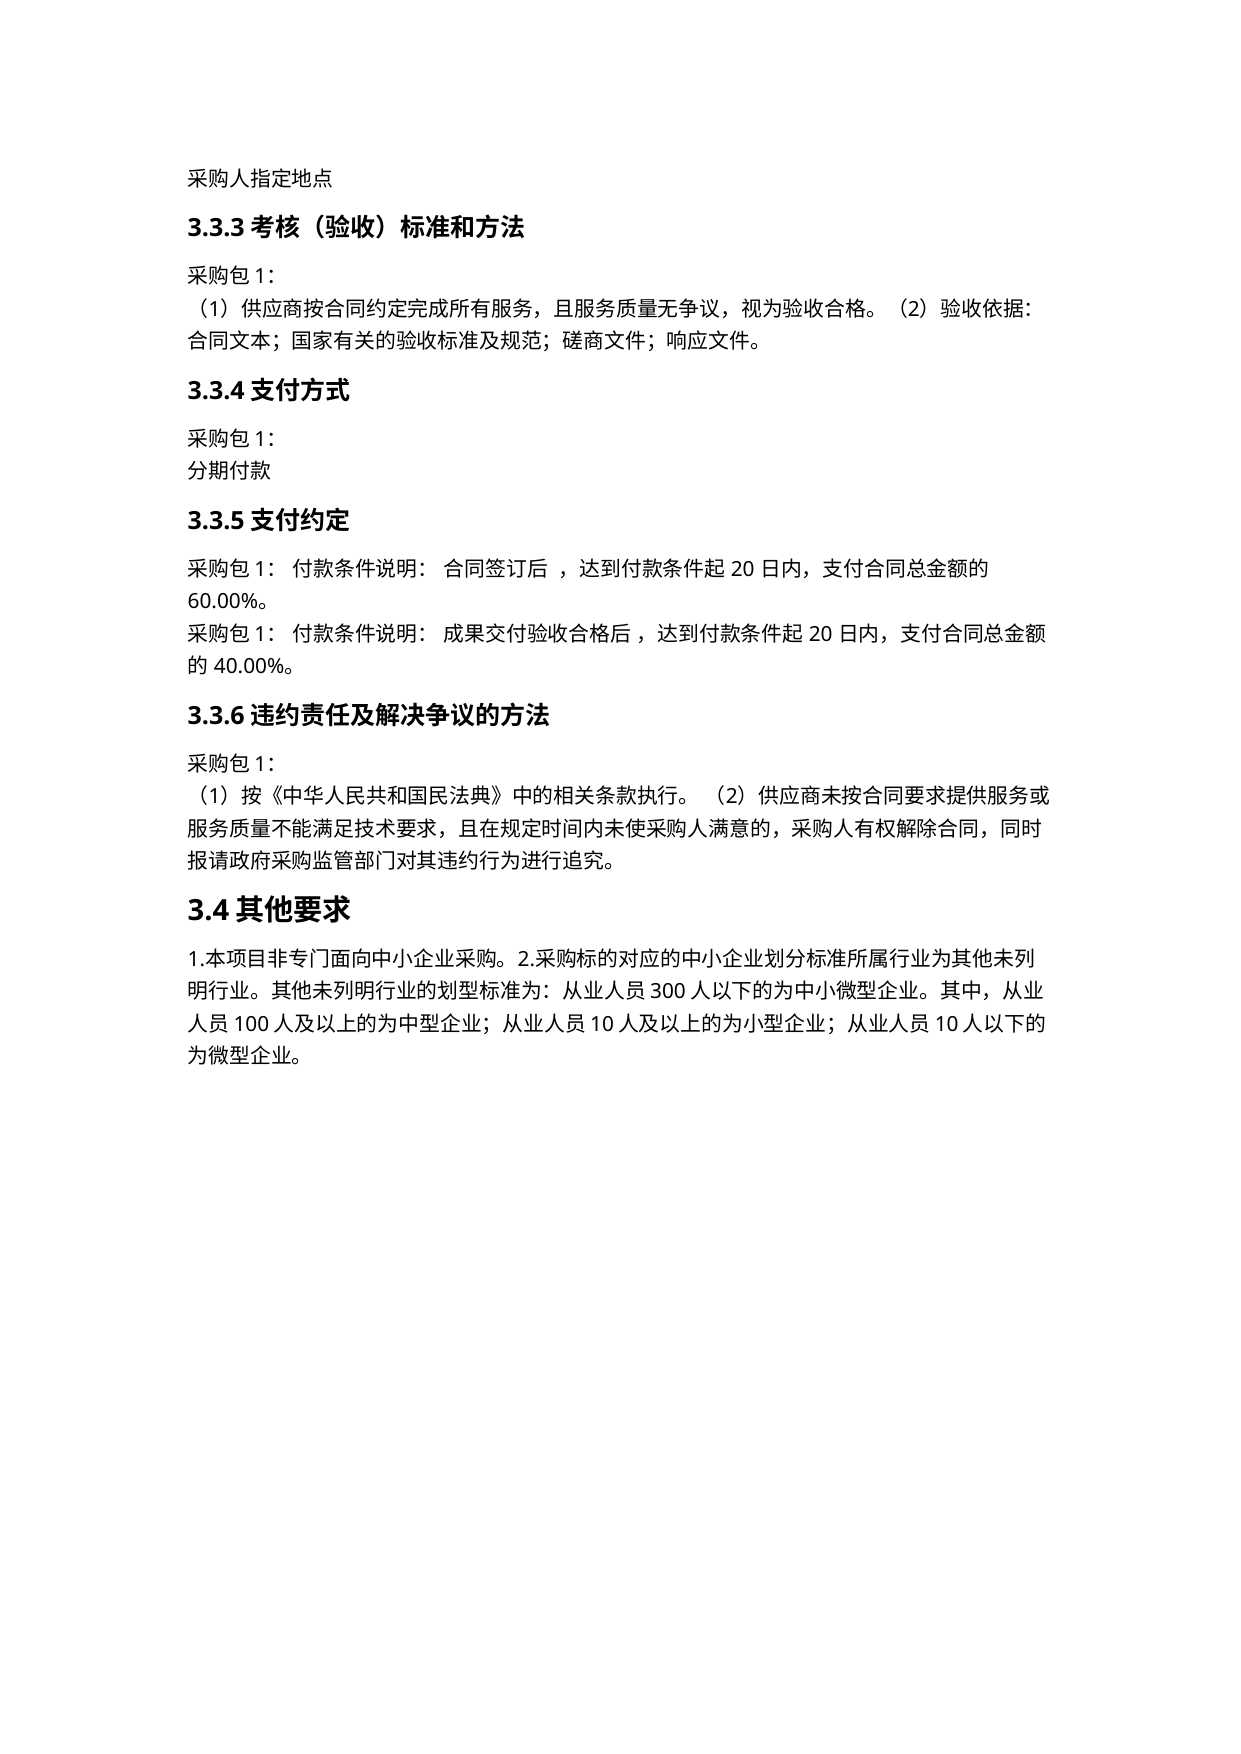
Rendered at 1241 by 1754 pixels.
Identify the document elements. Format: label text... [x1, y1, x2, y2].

text 分期付款 [187, 454, 1053, 487]
text 3.3.3考核（验收）标准和方法 [187, 194, 1053, 259]
text 采购包1： [187, 259, 1053, 292]
text （1）按《中华人民共和国民法典》中的相关条款执行。 （2）供应商未按合同要求提供服务或服务质量不能满足技术要求，且在规定时间内未使采购人满意的，采购人有权解除合同，同时报请政府采购监管部门对其违约行为进行追究。 [187, 779, 1053, 877]
text 采购包1： [187, 422, 1053, 454]
text 1.本项目非专门面向中小企业采购。2.采购标的对应的中小企业划分标准所属行业为其他未列明行业。其他未列明行业的划型标准为：从业人员300人以下的为中小微型企业。其中，从业人员100人及以上的为中型企业；从业人员10人及以上的为小型企业；从业人员10人以下的为微型企业。 [187, 942, 1053, 1072]
text 3.3.4支付方式 [187, 357, 1053, 422]
text 采购包1： 付款条件说明： 成果交付验收合格后 ，达到付款条件起 20 日内，支付合同总金额的 40.00%。 [187, 617, 1053, 682]
text 3.3.6违约责任及解决争议的方法 [187, 682, 1053, 747]
text 采购包1： 付款条件说明： 合同签订后 ，达到付款条件起 20 日内，支付合同总金额的 60.00%。 [187, 552, 1053, 617]
text 采购包1： [187, 747, 1053, 779]
text （1）供应商按合同约定完成所有服务，且服务质量无争议，视为验收合格。（2）验收依据：合同文本；国家有关的验收标准及规范；磋商文件；响应文件。 [187, 292, 1053, 357]
text 采购人指定地点 [187, 162, 1053, 194]
text 3.3.5支付约定 [187, 487, 1053, 552]
text 3.4其他要求 [187, 877, 1053, 942]
